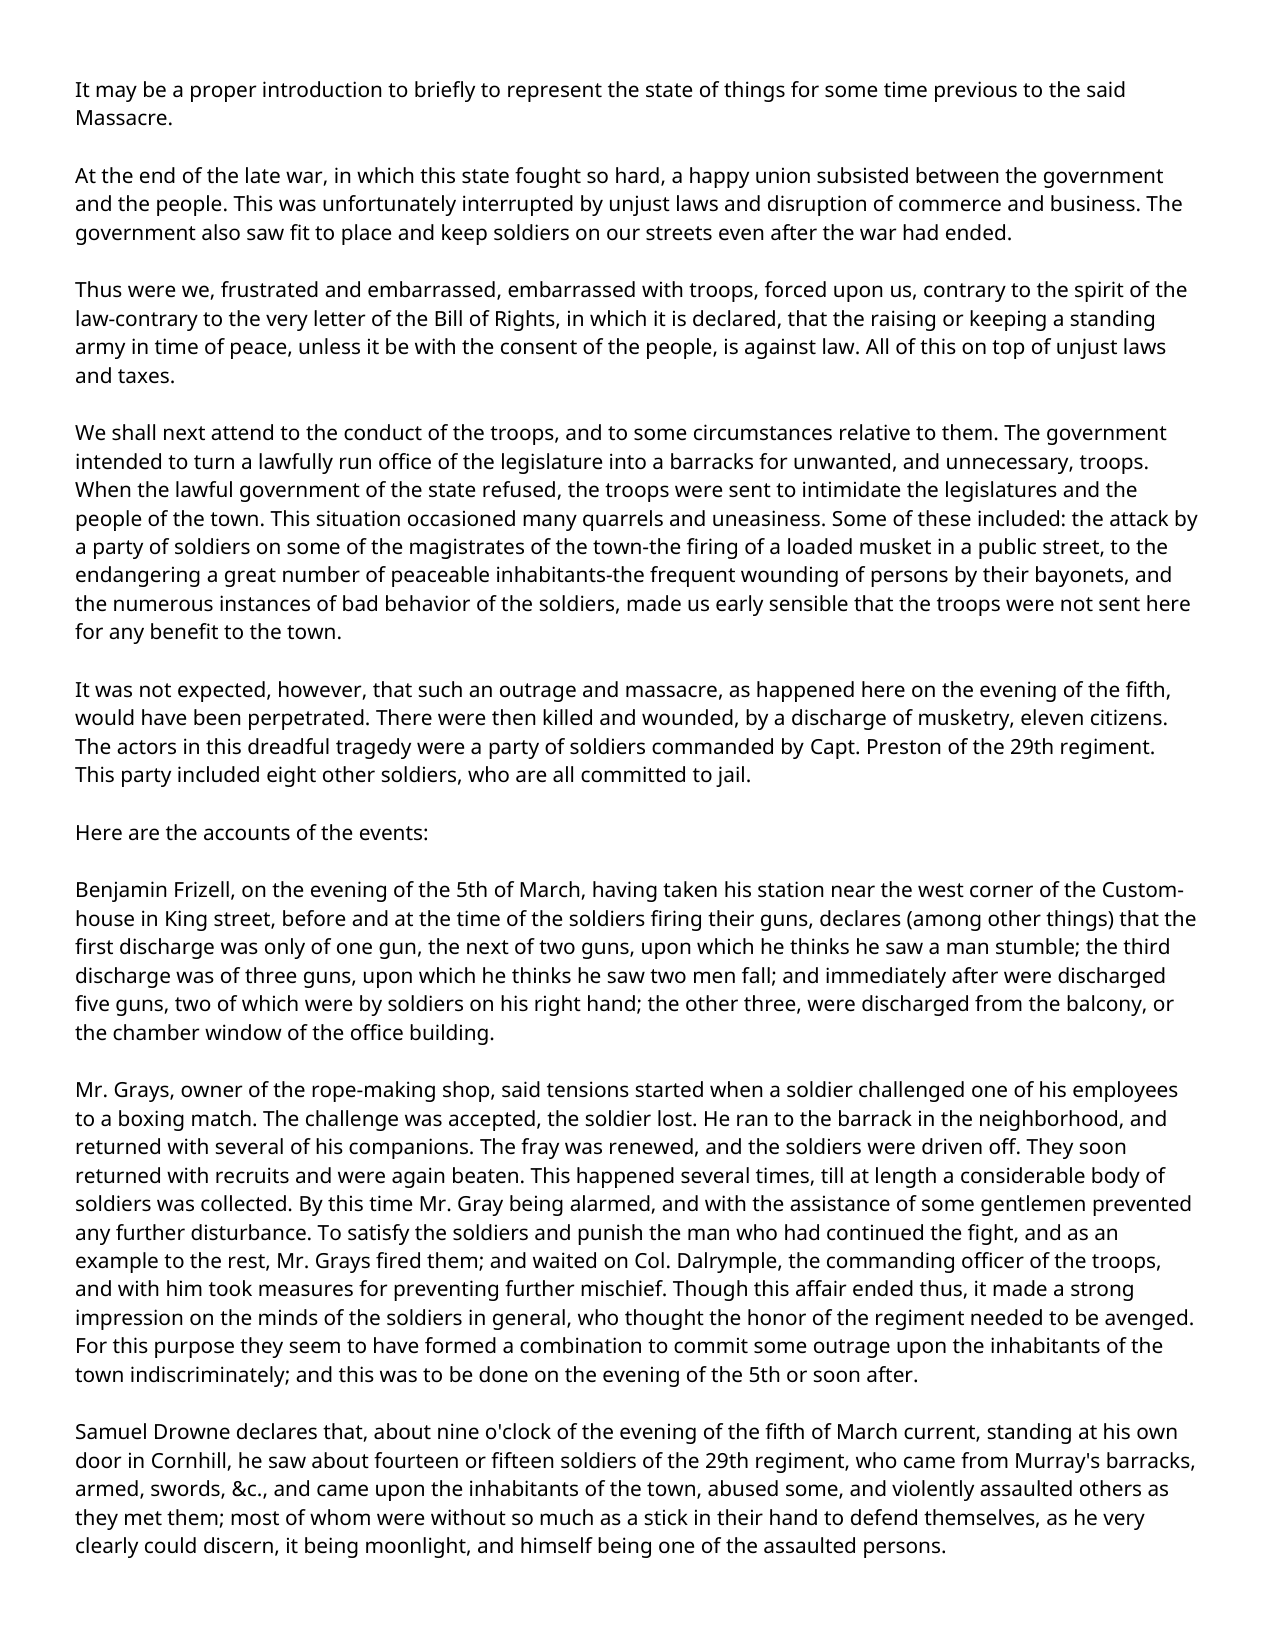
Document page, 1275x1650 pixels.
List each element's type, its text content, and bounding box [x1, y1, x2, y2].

text Here are the accounts of the events: [75, 818, 1200, 846]
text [75, 75, 1200, 132]
text It was not expected, however, that such an outrage and massacre, as happened here on the evening of the fifth, would have been perpetrated. There were then killed and wounded, by a discharge of musketry, eleven citizens. The actors in this dreadful tragedy were a party of soldiers commanded by Capt. Preston of the 29th regiment. This party included eight other soldiers, who are all committed to jail. [75, 675, 1200, 789]
text We shall next attend to the conduct of the troops, and to some circumstances relative to them. The government intended to turn a lawfully run office of the legislature into a barracks for unwanted, and unnecessary, troops. When the lawful government of the state refused, the troops were sent to intimidate the legislatures and the people of the town. This situation occasioned many quarrels and uneasiness. Some of these included: the attack by a party of soldiers on some of the magistrates of the town-the firing of a loaded musket in a public street, to the endangering a great number of peaceable inhabitants-the frequent wounding of persons by their bayonets, and the numerous instances of bad behavior of the soldiers, made us early sensible that the troops were not sent here for any benefit to the town. [75, 418, 1200, 646]
text Benjamin Frizell, on the evening of the 5th of March, having taken his station near the west corner of the Custom-house in King street, before and at the time of the soldiers firing their guns, declares (among other things) that the first discharge was only of one gun, the next of two guns, upon which he thinks he saw a man stumble; the third discharge was of three guns, upon which he thinks he saw two men fall; and immediately after were discharged five guns, two of which were by soldiers on his right hand; the other three, were discharged from the balcony, or the chamber window of the office building. [75, 876, 1200, 1046]
text Mr. Grays, owner of the rope-making shop, said tensions started when a soldier challenged one of his employees to a boxing match. The challenge was accepted, the soldier lost. He ran to the barrack in the neighborhood, and returned with several of his companions. The fray was renewed, and the soldiers were driven off. They soon returned with recruits and were again beaten. This happened several times, till at length a considerable body of soldiers was collected. By this time Mr. Gray being alarmed, and with the assistance of some gentlemen prevented any further disturbance. To satisfy the soldiers and punish the man who had continued the fight, and as an example to the rest, Mr. Grays fired them; and waited on Col. Dalrymple, the commanding officer of the troops, and with him took measures for preventing further mischief. Though this affair ended thus, it made a strong impression on the minds of the soldiers in general, who thought the honor of the regiment needed to be avenged. For this purpose they seem to have formed a combination to commit some outrage upon the inhabitants of the town indiscriminately; and this was to be done on the evening of the 5th or soon after. [75, 1075, 1200, 1388]
text Samuel Drowne declares that, about nine o'clock of the evening of the fifth of March current, standing at his own door in Cornhill, he saw about fourteen or fifteen soldiers of the 29th regiment, who came from Murray's barracks, armed, swords, &c., and came upon the inhabitants of the town, abused some, and violently assaulted others as they met them; most of whom were without so much as a stick in their hand to defend themselves, as he very clearly could discern, it being moonlight, and himself being one of the assaulted persons. [75, 1417, 1200, 1559]
text Thus were we, frustrated and embarrassed, embarrassed with troops, forced upon us, contrary to the spirit of the law-contrary to the very letter of the Bill of Rights, in which it is declared, that the raising or keeping a standing army in time of peace, unless it be with the consent of the people, is against law. All of this on top of unjust laws and taxes. [75, 276, 1200, 389]
text At the end of the late war, in which this state fought so hard, a happy union subsisted between the government and the people. This was unfortunately interrupted by unjust laws and disruption of commerce and business. The government also saw fit to place and keep soldiers on our streets even after the war had ended. [75, 161, 1200, 246]
